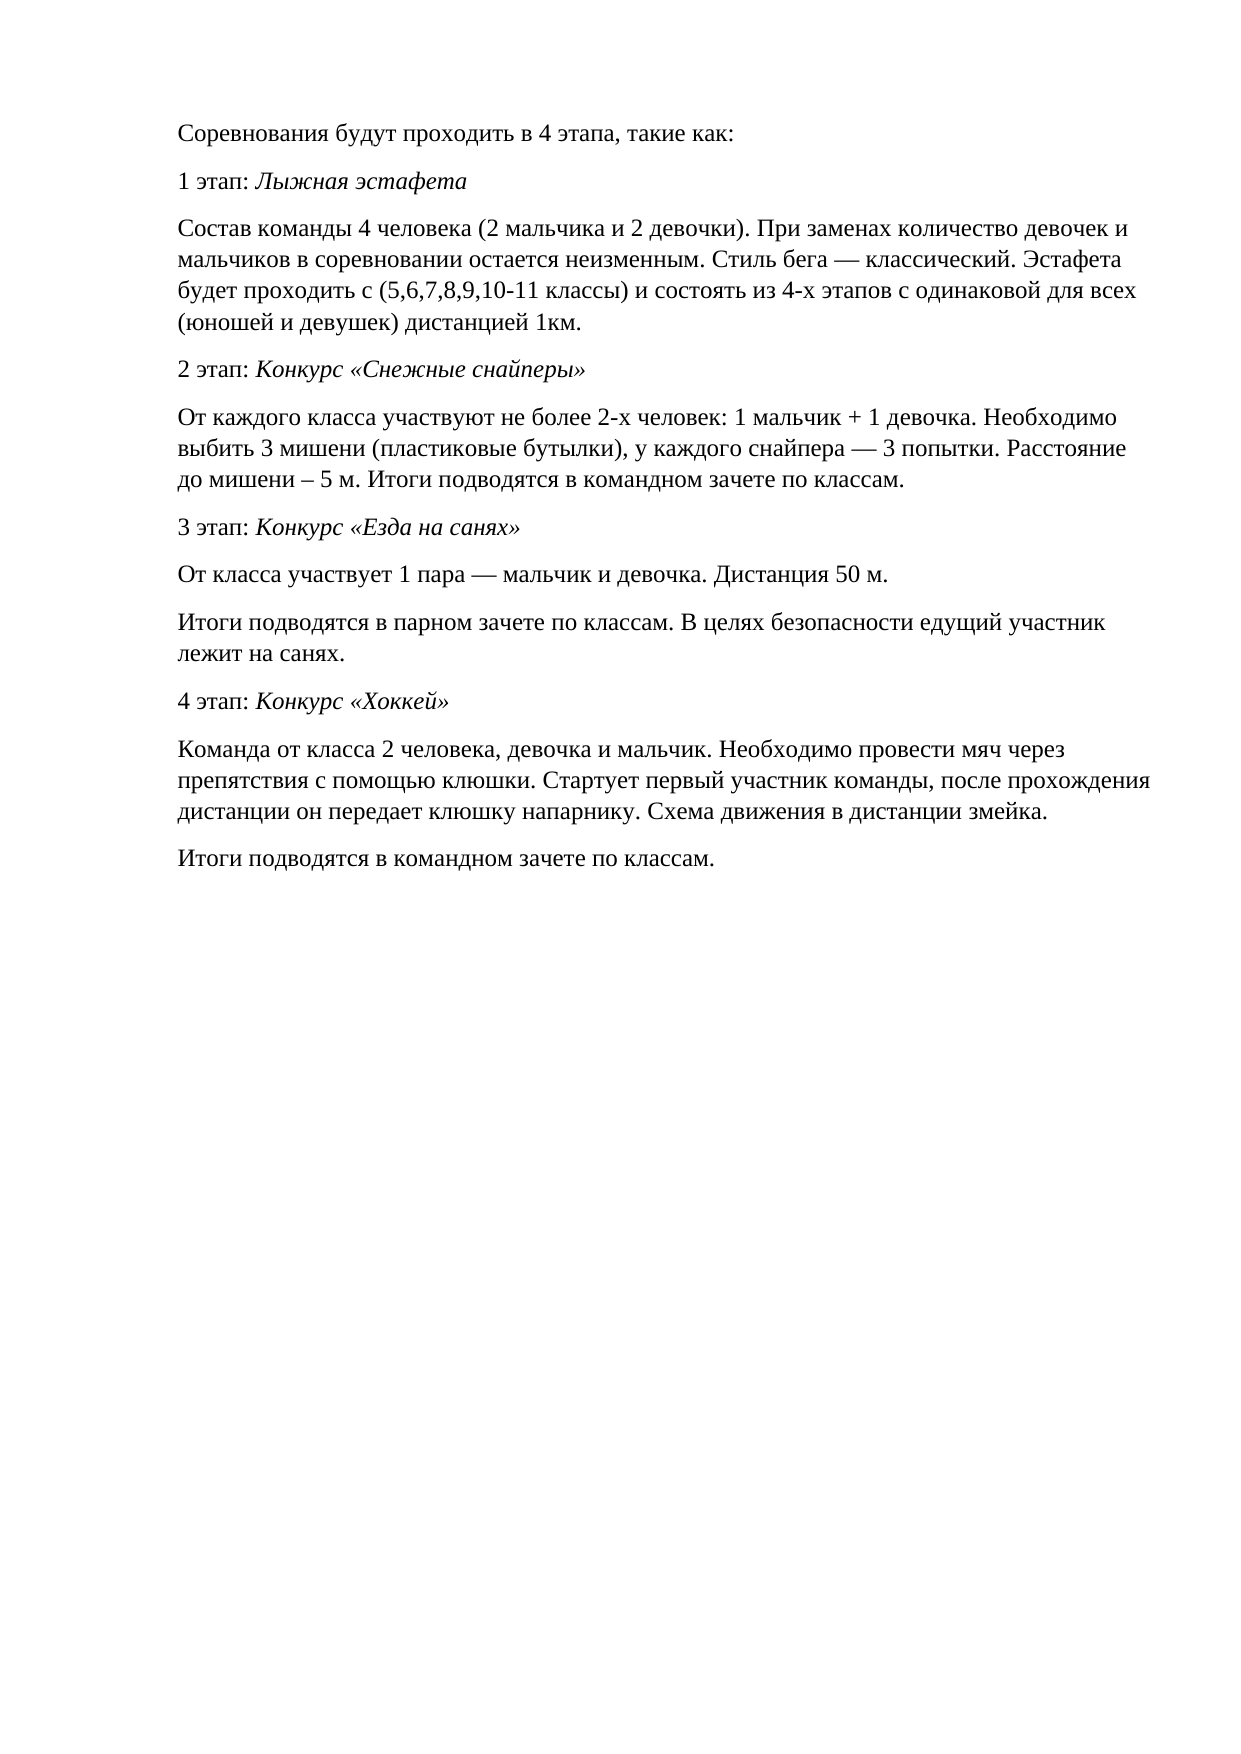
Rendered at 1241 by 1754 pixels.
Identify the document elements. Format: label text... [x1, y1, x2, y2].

text 2 этап: Конкурс «Снежные снайперы» [177, 354, 1152, 383]
text От каждого класса участвуют не более 2-х человек: 1 мальчик + 1 девочка. Необходимо выбить 3 мишени (пластиковые бутылки), у каждого снайпера — 3 попытки. Расстояние до мишени – 5 м. Итоги подводятся в командном зачете по классам. [177, 402, 1152, 493]
text Соревнования будут проходить в 4 этапа, такие как: [177, 118, 1152, 147]
text 1 этап: Лыжная эстафета [177, 166, 1152, 194]
text 4 этап: Конкурс «Хоккей» [177, 686, 1152, 715]
text Итоги подводятся в парном зачете по классам. В целях безопасности едущий участник лежит на санях. [177, 607, 1152, 667]
text Состав команды 4 человека (2 мальчика и 2 девочки). При заменах количество девочек и мальчиков в соревновании остается неизменным. Стиль бега — классический. Эстафета будет проходить с (5,6,7,8,9,10-11 классы) и состоять из 4-х этапов с одинаковой для всех (юношей и девушек) дистанцией 1км. [177, 213, 1152, 335]
text 3 этап: Конкурс «Езда на санях» [177, 512, 1152, 541]
text Итоги подводятся в командном зачете по классам. [177, 843, 1152, 872]
text Команда от класса 2 человека, девочка и мальчик. Необходимо провести мяч через препятствия с помощью клюшки. Стартует первый участник команды, после прохождения дистанции он передает клюшку напарнику. Схема движения в дистанции змейка. [177, 734, 1152, 824]
text От класса участвует 1 пара — мальчик и девочка. Дистанция 50 м. [177, 559, 1152, 588]
